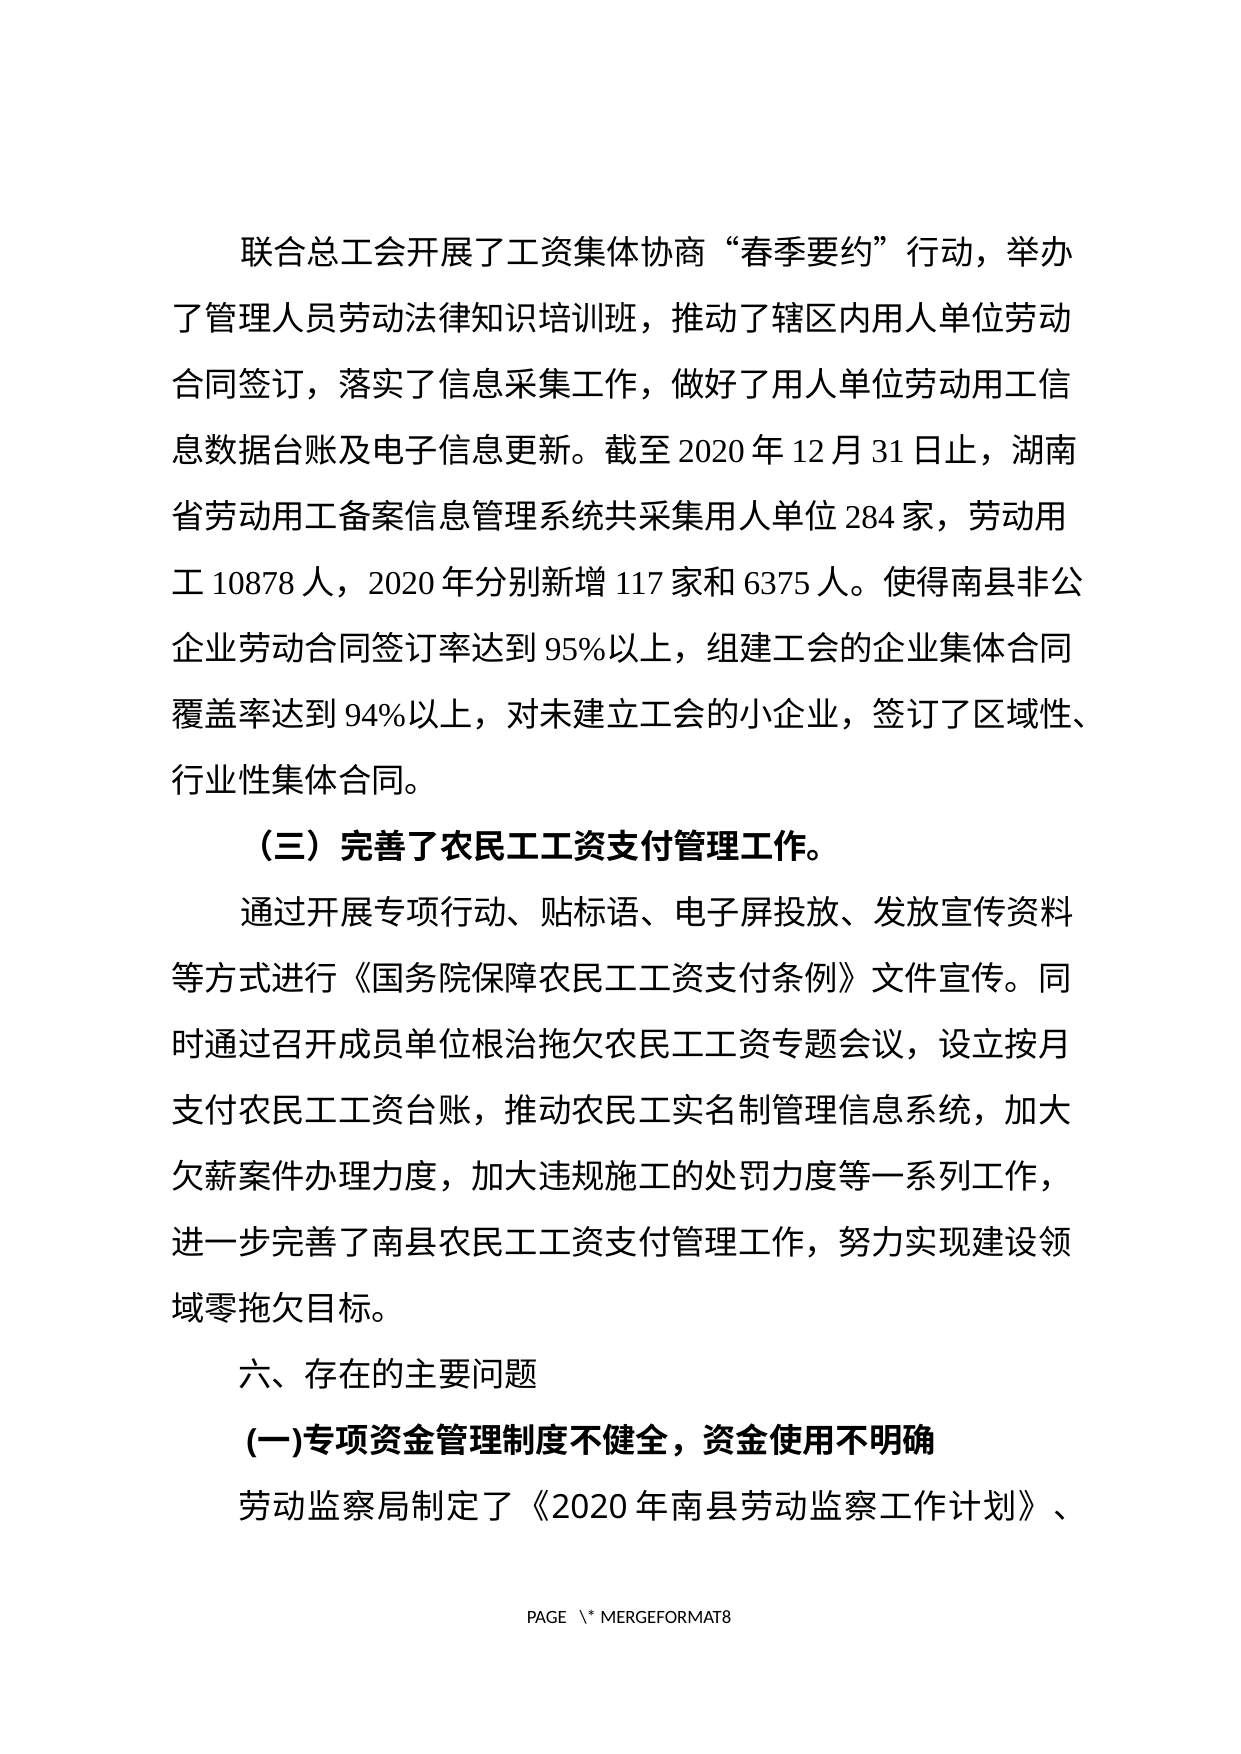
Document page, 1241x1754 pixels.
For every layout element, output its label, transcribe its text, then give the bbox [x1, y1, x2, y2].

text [171, 1471, 1087, 1537]
text (一)专项资金管理制度不健全，资金使用不明确 [246, 1405, 1087, 1471]
text 通过开展专项行动、贴标语、电子屏投放、发放宣传资料等方式进行《国务院保障农民工工资支付条例》文件宣传。同时通过召开成员单位根治拖欠农民工工资专题会议，设立按月支付农民工工资台账，推动农民工实名制管理信息系统，加大欠薪案件办理力度，加大违规施工的处罚力度等一系列工作，进一步完善了南县农民工工资支付管理工作，努力实现建设领域零拖欠目标。 [171, 877, 1087, 1339]
text （三）完善了农民工工资支付管理工作。 [171, 811, 1087, 877]
text 联合总工会开展了工资集体协商“春季要约”行动，举办了管理人员劳动法律知识培训班，推动了辖区内用人单位劳动合同签订，落实了信息采集工作，做好了用人单位劳动用工信息数据台账及电子信息更新。截至2020年12月31日止，湖南省劳动用工备案信息管理系统共采集用人单位284家，劳动用工10878人，2020年分别新增117家和6375人。使得南县非公企业劳动合同签订率达到95%以上，组建工会的企业集体合同覆盖率达到94%以上，对未建立工会的小企业，签订了区域性、行业性集体合同。 [171, 217, 1087, 811]
subtitle 六、存在的主要问题 [171, 1339, 1087, 1405]
